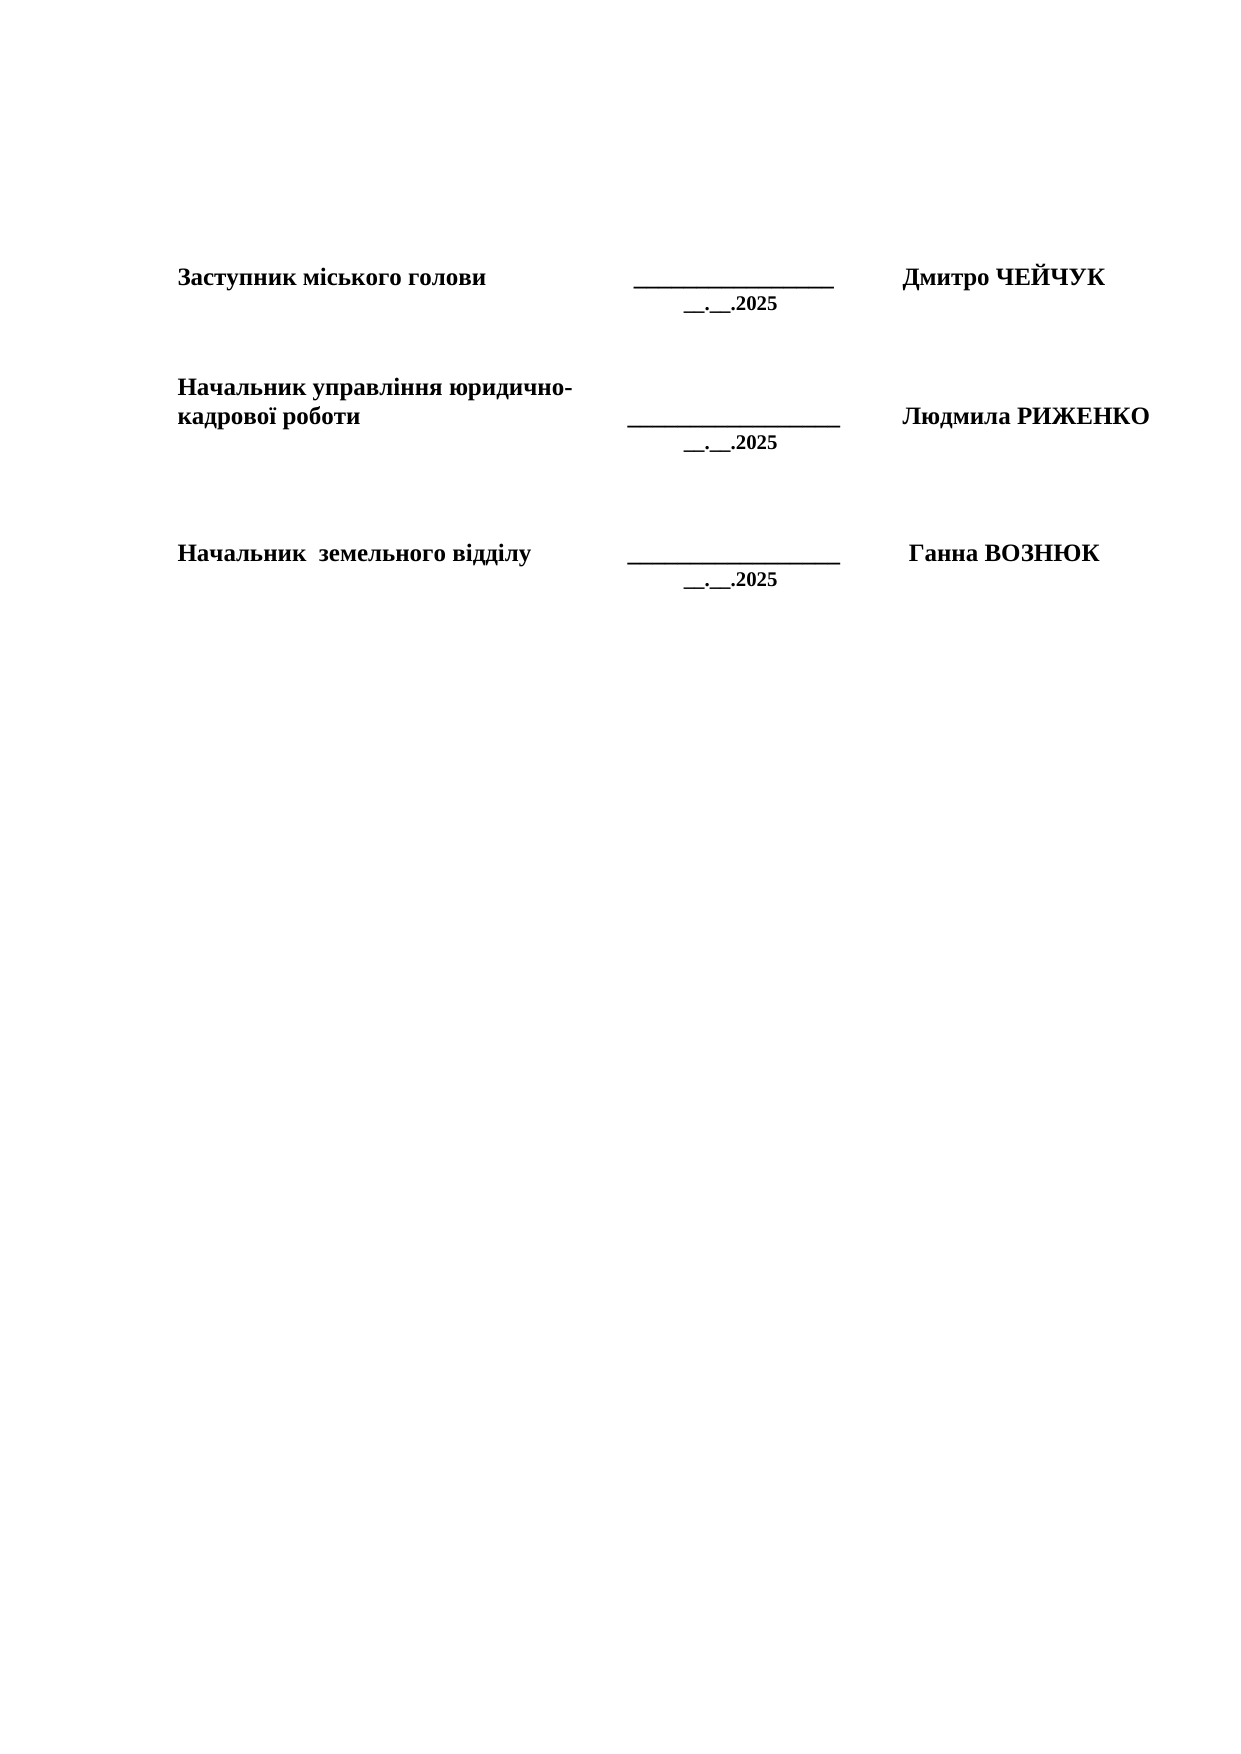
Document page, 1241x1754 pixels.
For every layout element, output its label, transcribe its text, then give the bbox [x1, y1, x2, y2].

text __.__.2025 [177, 430, 1181, 538]
text Начальник земельного відділу _________________ Ганна ВОЗНЮК [177, 538, 1181, 567]
text кадрової роботи _________________ Людмила РИЖЕНКО [177, 401, 1181, 430]
text __.__.2025 [177, 291, 1181, 315]
text Заступник міського голови ________________ Дмитро ЧЕЙЧУК [177, 262, 1181, 291]
text __.__.2025 [177, 567, 1181, 591]
text Начальник управління юридично- [177, 343, 1181, 401]
